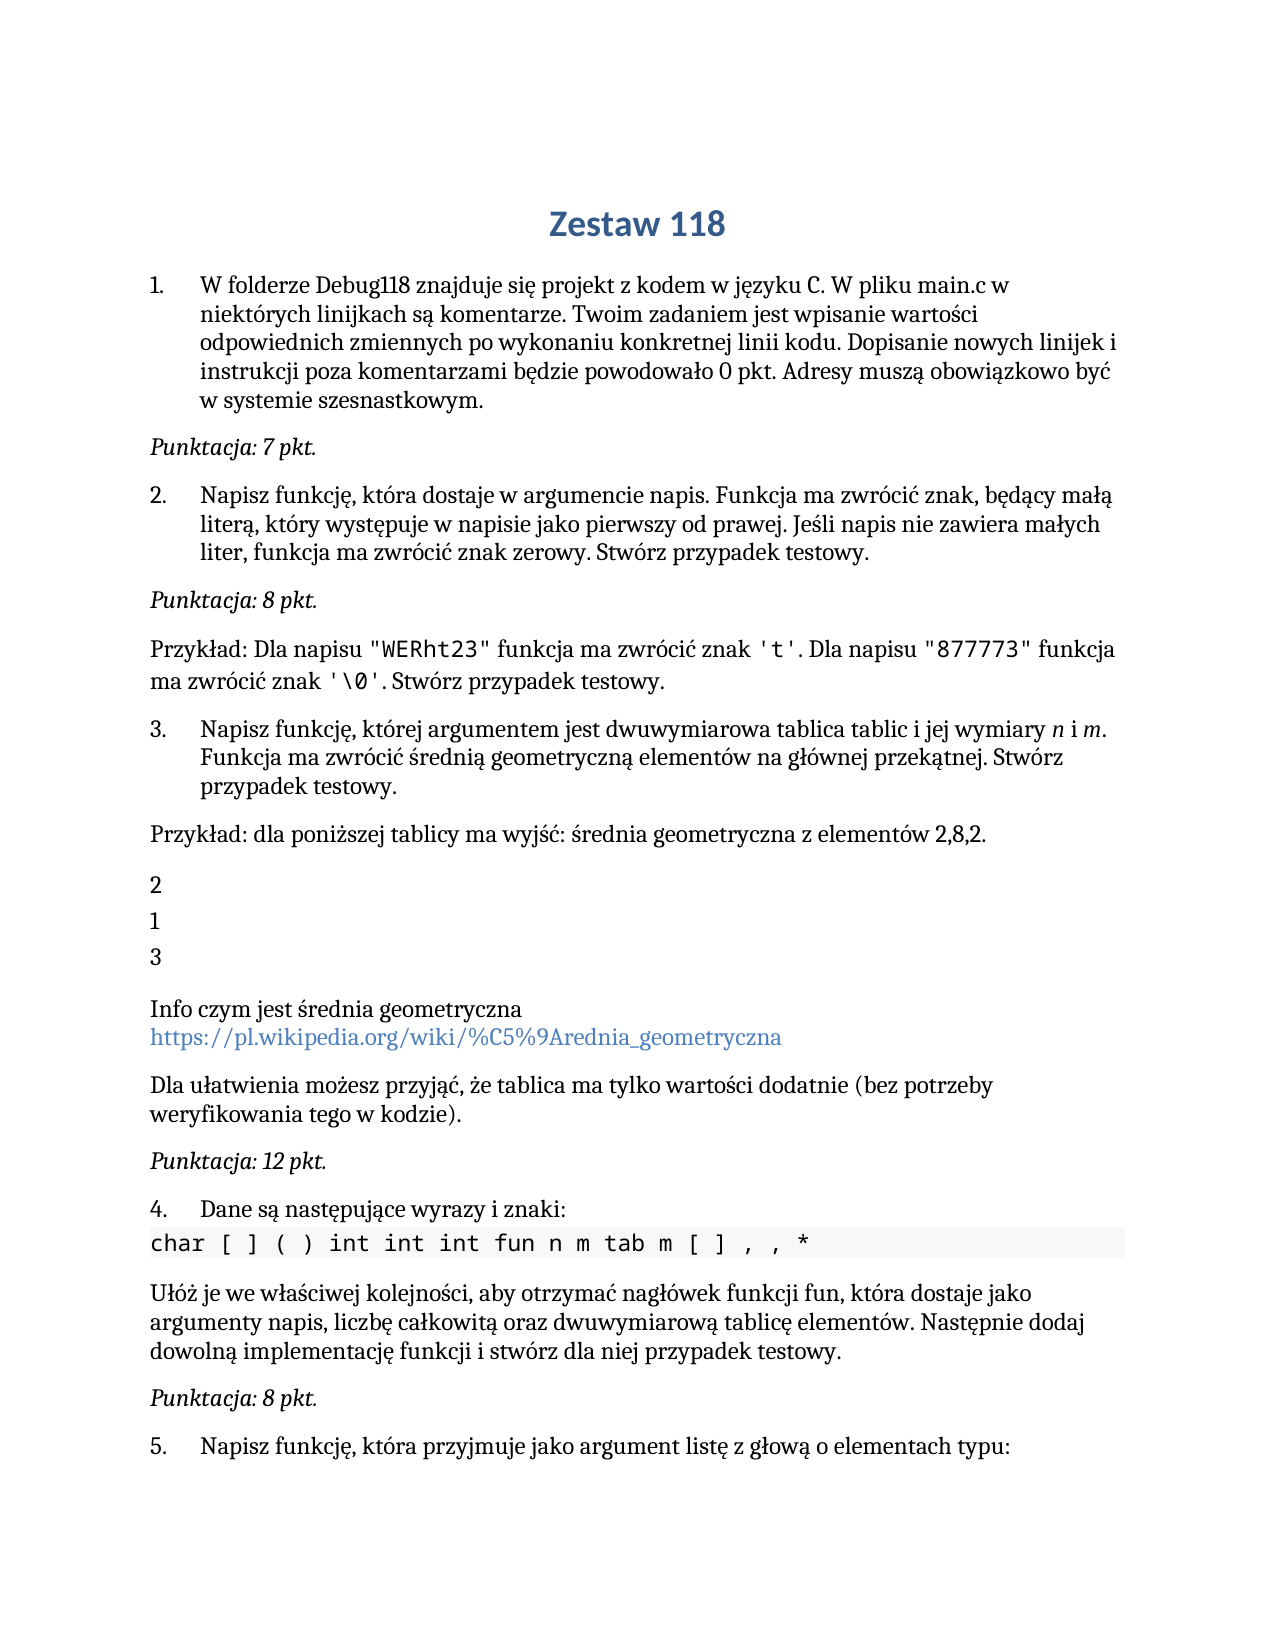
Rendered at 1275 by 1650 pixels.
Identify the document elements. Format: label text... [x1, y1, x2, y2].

text Info czym jest średnia geometryczna https://pl.wikipedia.org/wiki/%C5%9Arednia_geometryczna [150, 994, 1125, 1052]
list Napisz funkcję, która przyjmuje jako argument listę z głową o elementach typu: [150, 1432, 1125, 1460]
text Punktacja: 8 pkt. [150, 586, 1125, 614]
list Dane są następujące wyrazy i znaki: [150, 1194, 1125, 1223]
list Napisz funkcję, która dostaje w argumencie napis. Funkcja ma zwrócić znak, będący małą literą, który występuje w napisie jako pierwszy od prawej. Jeśli napis nie zawiera małych liter, funkcja ma zwrócić znak zerowy. Stwórz przypadek testowy. [150, 481, 1125, 567]
title Zestaw 118 [150, 200, 1125, 246]
table_cell 3 [139, 940, 1275, 976]
text Przykład: dla poniższej tablicy ma wyjść: średnia geometryczna z elementów 2,8,2. [150, 819, 1125, 848]
text Punktacja: 7 pkt. [150, 433, 1125, 462]
text Punktacja: 12 pkt. [150, 1147, 1125, 1176]
text Ułóż je we właściwej kolejności, aby otrzymać nagłówek funkcji fun, która dostaje jako argumenty napis, liczbę całkowitą oraz dwuwymiarową tablicę elementów. Następnie dodaj dowolną implementację funkcji i stwórz dla niej przypadek testowy. [150, 1279, 1125, 1365]
list Napisz funkcję, której argumentem jest dwuwymiarowa tablica tablic i jej wymiary i . Funkcja ma zwrócić średnią geometryczną elementów na głównej przekątnej. Stwórz przypadek testowy. [150, 714, 1125, 801]
table_cell 1 [139, 903, 1275, 939]
text char [ ] ( ) int int int fun n m tab m [ ] , , * [150, 1227, 1125, 1258]
text Dla ułatwienia możesz przyjąć, że tablica ma tylko wartości dodatnie (bez potrzeby weryfikowania tego w kodzie). [150, 1071, 1125, 1128]
text Przykład: Dla napisu "WERht23" funkcja ma zwrócić znak 't'. Dla napisu "877773" funkcja ma zwrócić znak '\0'. Stwórz przypadek testowy. [150, 633, 1125, 696]
table_header 2 [139, 867, 1275, 903]
text Punktacja: 8 pkt. [150, 1384, 1125, 1413]
list W folderze Debug118 znajduje się projekt z kodem w języku C. W pliku main.c w niektórych linijkach są komentarze. Twoim zadaniem jest wpisanie wartości odpowiednich zmiennych po wykonaniu konkretnej linii kodu. Dopisanie nowych linijek i instrukcji poza komentarzami będzie powodowało 0 pkt. Adresy muszą obowiązkowo być w systemie szesnastkowym. [150, 271, 1125, 414]
